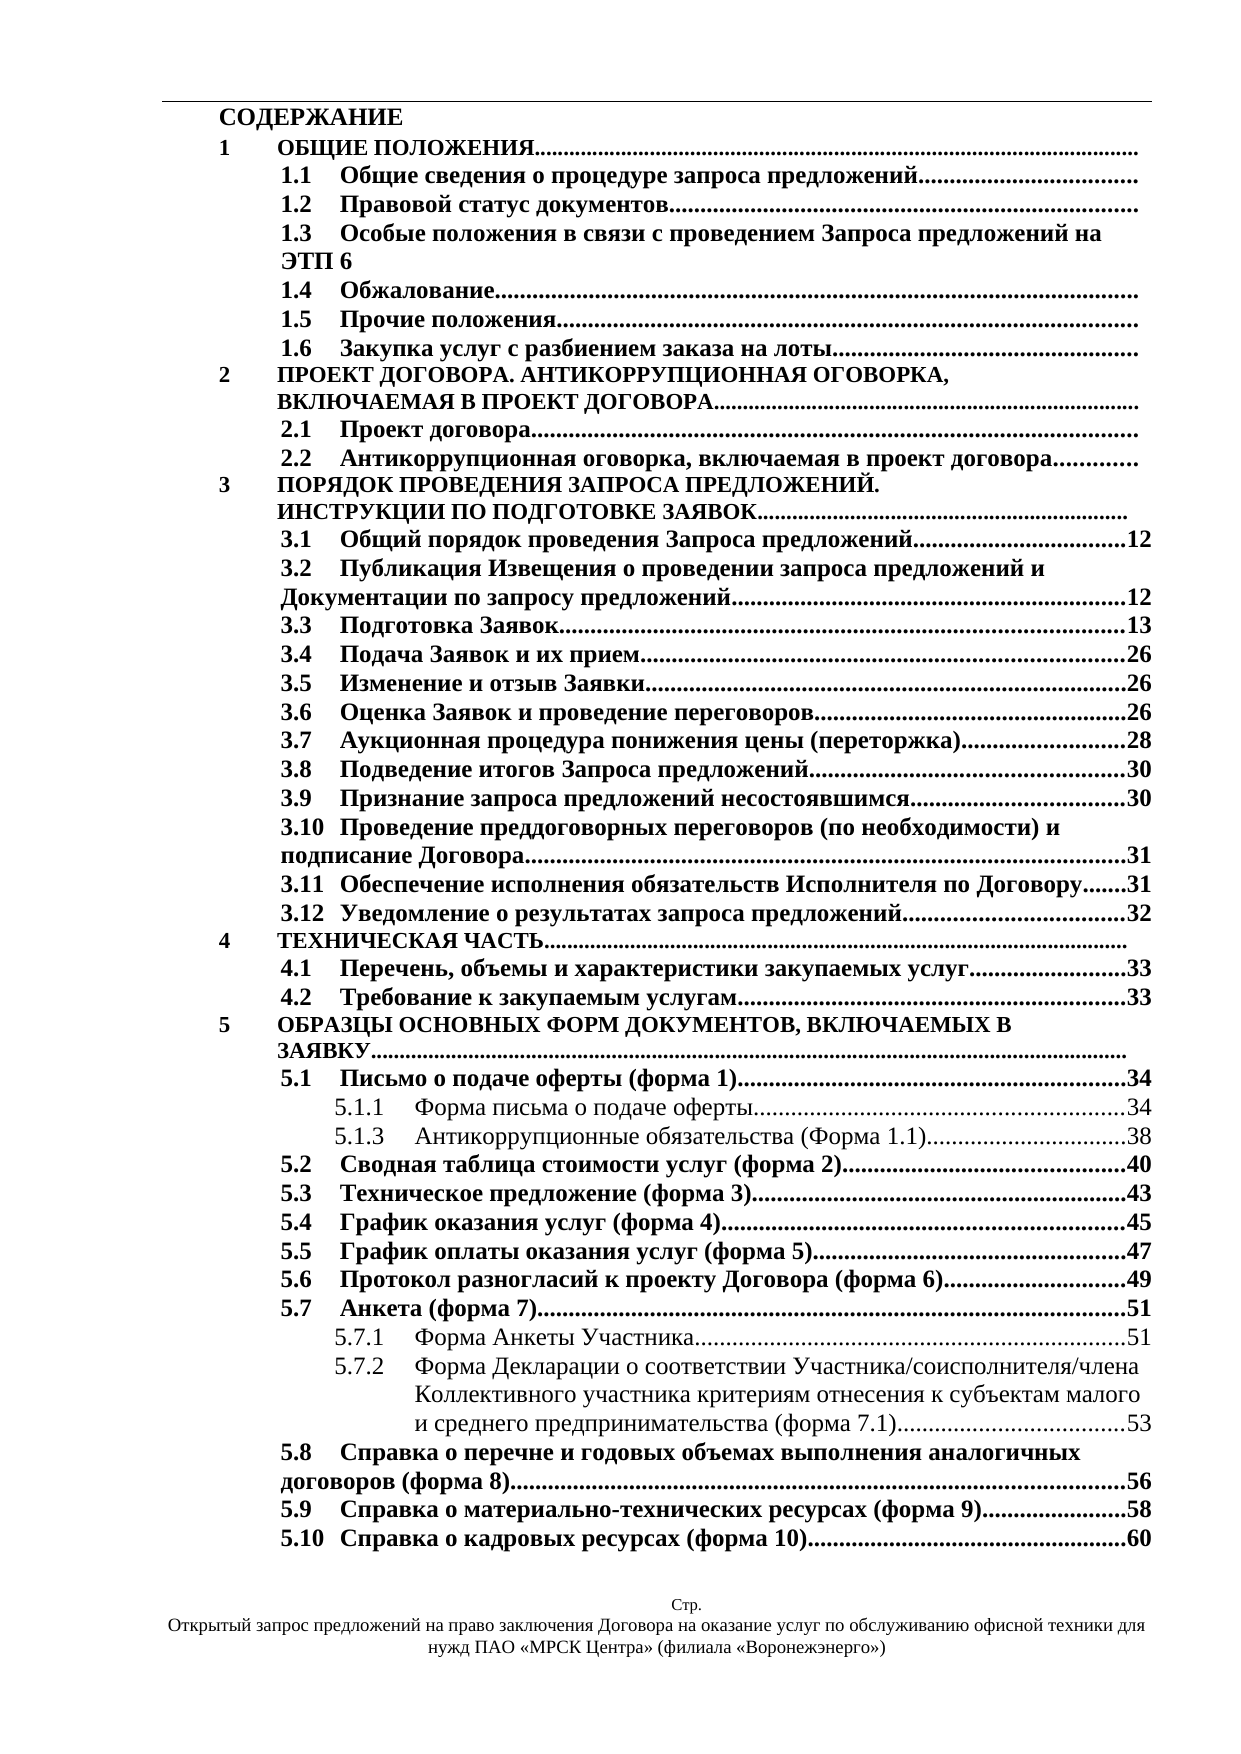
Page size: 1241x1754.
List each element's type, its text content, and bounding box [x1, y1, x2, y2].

text 3.12 Уведомление о результатах запроса предложений 32 [280, 898, 1133, 927]
text 4 Техническая часть 33 [218, 927, 1033, 953]
text 1.5 Прочие положения 7 [280, 304, 1133, 333]
text 3 Порядок проведения Запроса предложений. Инструкции по подготовке Заявок 12 [218, 472, 1033, 524]
text 3.1 Общий порядок проведения Запроса предложений 12 [280, 524, 1133, 553]
text 3.4 Подача Заявок и их прием 26 [280, 639, 1133, 668]
text 3.11 Обеспечение исполнения обязательств Исполнителя по Договору 31 [280, 869, 1133, 898]
text 3.10 Проведение преддоговорных переговоров (по необходимости) и подписание Договора 31 [280, 812, 1133, 869]
text 5.5 График оплаты оказания услуг (форма 5) 47 [280, 1236, 1133, 1264]
text 1.6 Закупка услуг с разбиением заказа на лоты 8 [280, 333, 1133, 361]
text 5 Образцы основных форм документов, включаемых в Заявку 34 [218, 1011, 1033, 1063]
text 3.9 Признание запроса предложений несостоявшимся 30 [280, 783, 1133, 812]
text 5.2 Сводная таблица стоимости услуг (форма 2) 40 [280, 1149, 1133, 1178]
text 2.1 Проект договора 9 [280, 414, 1133, 443]
text 5.8 Справка о перечне и годовых объемах выполнения аналогичных договоров (форма 8) 56 [280, 1437, 1133, 1494]
text 5.1.3 Антикоррупционные обязательства (Форма 1.1). 38 [334, 1121, 1144, 1149]
text 5.7.2 Форма Декларации о соответствии Участника/соисполнителя/члена Коллективного участника критериям отнесения к субъектам малого и среднего предпринимательства (форма 7.1) 53 [334, 1351, 1144, 1437]
text 5.1.1 Форма письма о подаче оферты 34 [334, 1092, 1144, 1121]
text 1.2 Правовой статус документов 5 [280, 189, 1133, 218]
text СОДЕРЖАНИЕ [218, 102, 938, 131]
text 1.1 Общие сведения о процедуре запроса предложений 4 [280, 160, 1133, 189]
text 1.3 Особые положения в связи с проведением Запроса предложений на ЭТП 6 [280, 218, 1133, 275]
text 5.7.1 Форма Анкеты Участника 51 [334, 1322, 1144, 1351]
text 5.4 График оказания услуг (форма 4) 45 [280, 1207, 1133, 1236]
text 3.5 Изменение и отзыв Заявки 26 [280, 668, 1133, 697]
text 5.3 Техническое предложение (форма 3) 43 [280, 1178, 1133, 1207]
text 5.10 Справка о кадровых ресурсах (форма 10) 60 [280, 1523, 1133, 1552]
text 4.2 Требование к закупаемым услугам 33 [280, 982, 1133, 1011]
text 5.7 Анкета (форма 7) 51 [280, 1293, 1133, 1322]
text 2 Проект Договора. Антикоррупционная оговорка, включаемая в проект договора 9 [218, 361, 1033, 414]
text 5.6 Протокол разногласий к проекту Договора (форма 6) 49 [280, 1264, 1133, 1293]
text 3.6 Оценка Заявок и проведение переговоров 26 [280, 697, 1133, 726]
text 4.1 Перечень, объемы и характеристики закупаемых услуг 33 [280, 953, 1133, 982]
text 5.9 Справка о материально-технических ресурсах (форма 9) 58 [280, 1494, 1133, 1523]
text 2.2 Антикоррупционная оговорка, включаемая в проект договора 9 [280, 443, 1133, 472]
text 1 Общие положения 4 [218, 134, 1033, 160]
text 5.1 Письмо о подаче оферты (форма 1) 34 [280, 1063, 1133, 1092]
text 3.8 Подведение итогов Запроса предложений 30 [280, 754, 1133, 783]
text 3.7 Аукционная процедура понижения цены (переторжка) 28 [280, 726, 1133, 754]
text 3.2 Публикация Извещения о проведении запроса предложений и Документации по запросу предложений 12 [280, 553, 1133, 611]
text 3.3 Подготовка Заявок 13 [280, 611, 1133, 639]
text 1.4 Обжалование 6 [280, 275, 1133, 304]
